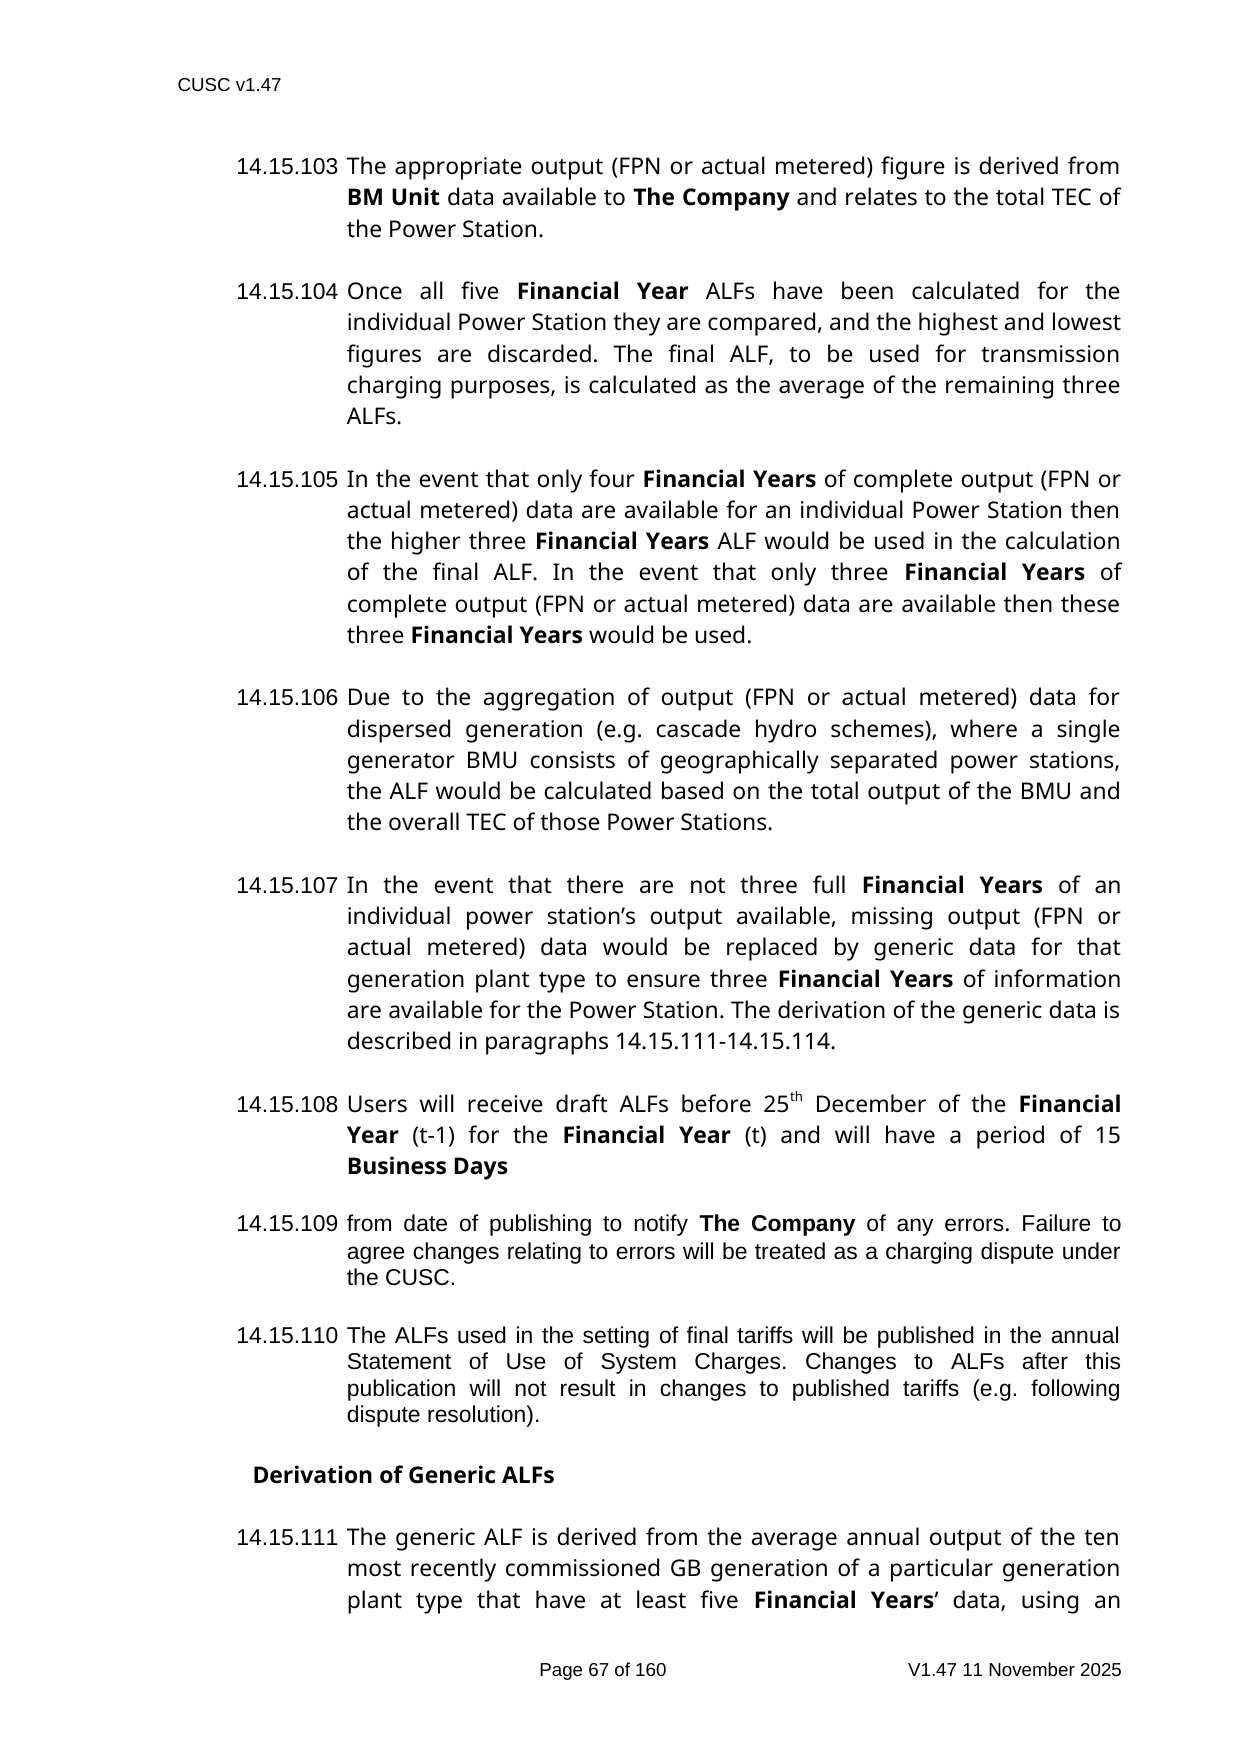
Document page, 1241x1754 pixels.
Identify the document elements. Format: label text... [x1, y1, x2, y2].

list In the event that there are not three full Financial Years of an individual power station’s output available, missing output (FPN or actual metered) data would be replaced by generic data for that generation plant type to ensure three Financial Years of information are available for the Power Station. The derivation of the generic data is described in paragraphs 14.15.111-14.15.114. [236, 869, 1121, 1056]
list Users will receive draft ALFs before 25th December of the Financial Year (t-1) for the Financial Year (t) and will have a period of 15 Business Days [236, 1087, 1121, 1181]
list In the event that only four Financial Years of complete output (FPN or actual metered) data are available for an individual Power Station then the higher three Financial Years ALF would be used in the calculation of the final ALF. In the event that only three Financial Years of complete output (FPN or actual metered) data are available then these three Financial Years would be used. [236, 462, 1121, 650]
list Once all five Financial Year ALFs have been calculated for the individual Power Station they are compared, and the highest and lowest figures are discarded. The final ALF, to be used for transmission charging purposes, is calculated as the average of the remaining three ALFs. [236, 275, 1121, 431]
list Due to the aggregation of output (FPN or actual metered) data for dispersed generation (e.g. cascade hydro schemes), where a single generator BMU consists of geographically separated power stations, the ALF would be calculated based on the total output of the BMU and the overall TEC of those Power Stations. [236, 681, 1121, 837]
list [236, 1521, 1121, 1615]
list The appropriate output (FPN or actual metered) figure is derived from BM Unit data available to The Company and relates to the total TEC of the Power Station. [236, 150, 1121, 244]
list The ALFs used in the setting of final tariffs will be published in the annual Statement of Use of System Charges. Changes to ALFs after this publication will not result in changes to published tariffs (e.g. following dispute resolution). [236, 1322, 1121, 1427]
text Derivation of Generic ALFs [252, 1458, 1121, 1490]
list from date of publishing to notify The Company of any errors. Failure to agree changes relating to errors will be treated as a charging dispute under the CUSC. [236, 1207, 1121, 1291]
